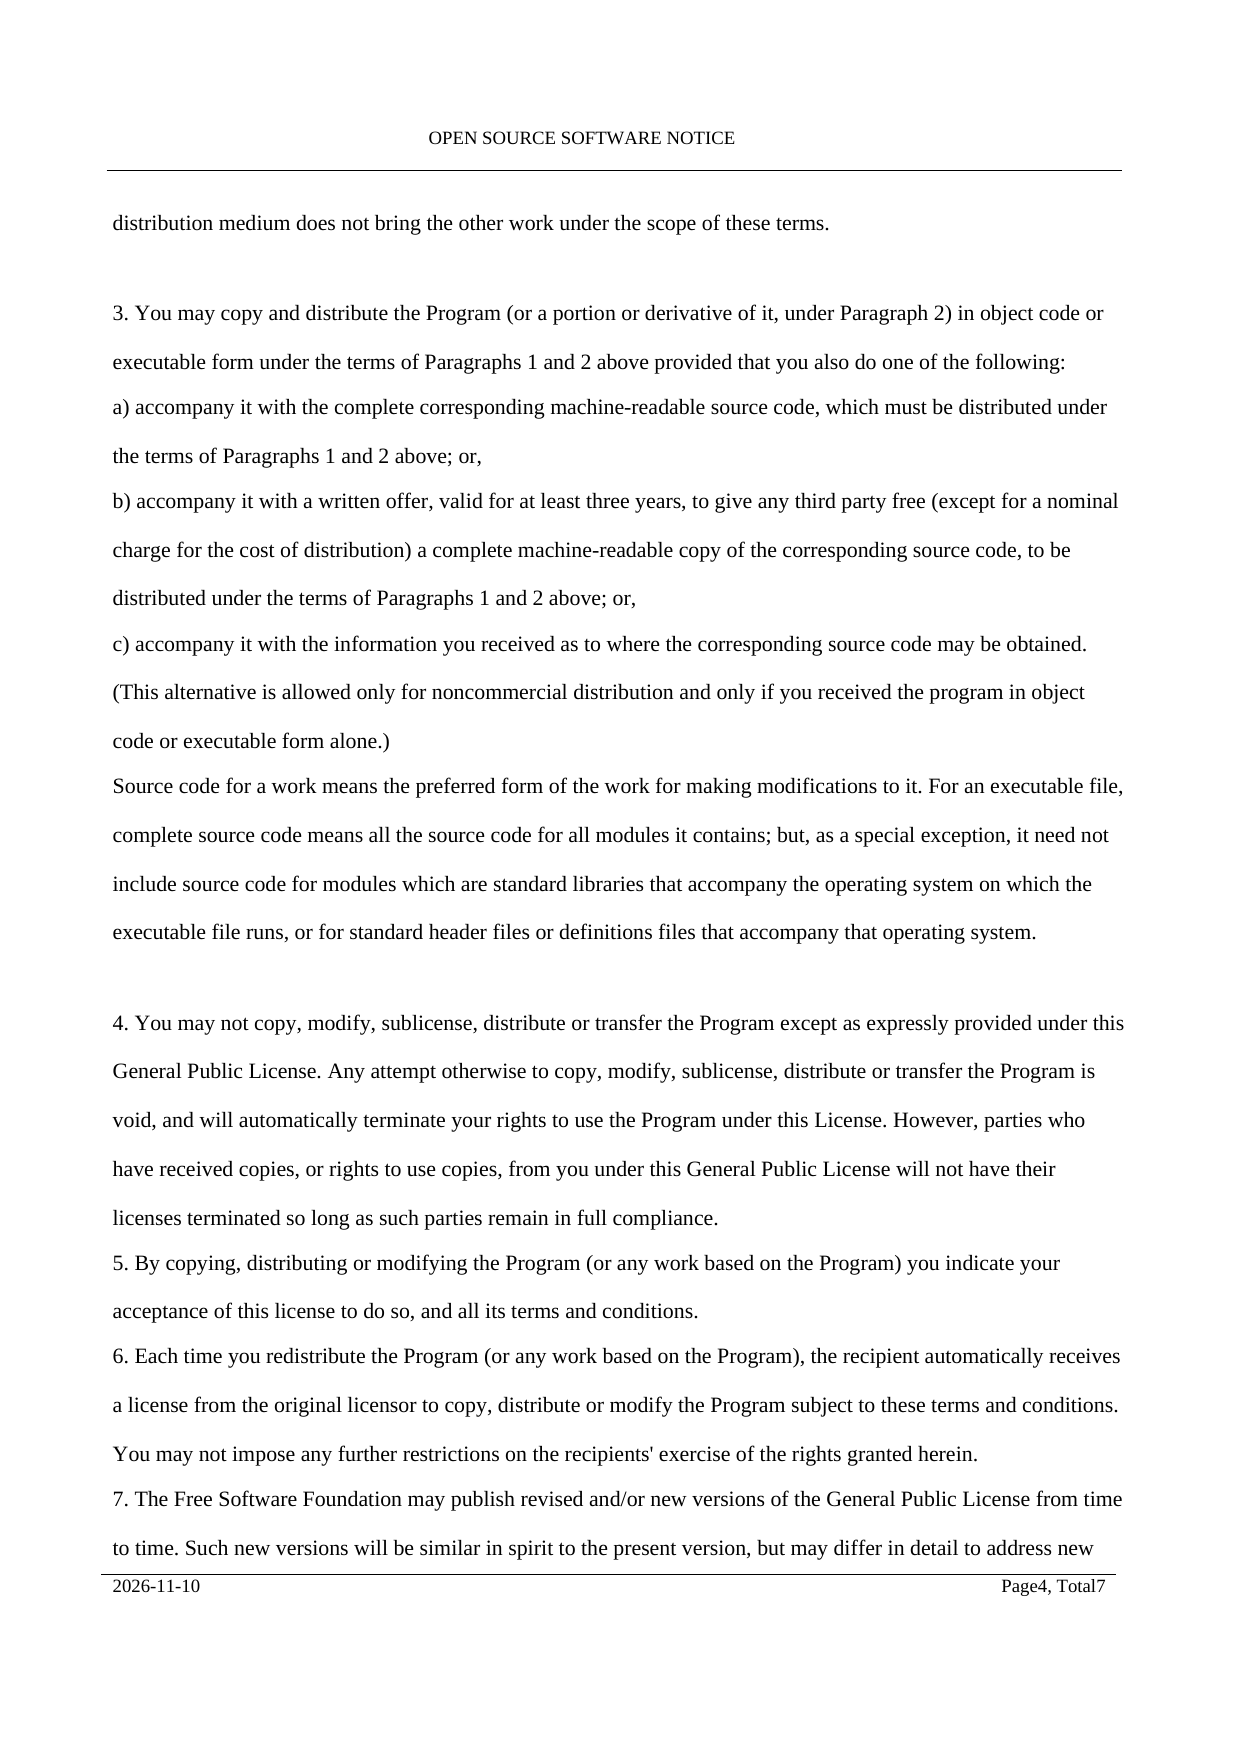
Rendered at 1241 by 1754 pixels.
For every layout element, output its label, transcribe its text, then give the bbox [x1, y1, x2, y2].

text a) accompany it with the complete corresponding machine-readable source code, which must be distributed under the terms of Paragraphs 1 and 2 above; or, [112, 390, 1128, 472]
text c) accompany it with the information you received as to where the corresponding source code may be obtained. (This alternative is allowed only for noncommercial distribution and only if you received the program in object code or executable form alone.) [112, 627, 1128, 757]
text 3. You may copy and distribute the Program (or a portion or derivative of it, under Paragraph 2) in object code or executable form under the terms of Paragraphs 1 and 2 above provided that you also do one of the following: [112, 297, 1128, 378]
text 5. By copying, distributing or modifying the Program (or any work based on the Program) you indicate your acceptance of this license to do so, and all its terms and conditions. [112, 1246, 1128, 1327]
text Source code for a work means the preferred form of the work for making modifications to it. For an executable file, complete source code means all the source code for all modules it contains; but, as a special exception, it need not include source code for modules which are standard libraries that accompany the operating system on which the executable file runs, or for standard header files or definitions files that accompany that operating system. [112, 769, 1128, 948]
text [112, 206, 1128, 239]
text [112, 1482, 1128, 1564]
text 4. You may not copy, modify, sublicense, distribute or transfer the Program except as expressly provided under this General Public License. Any attempt otherwise to copy, modify, sublicense, distribute or transfer the Program is void, and will automatically terminate your rights to use the Program under this License. However, parties who have received copies, or rights to use copies, from you under this General Public License will not have their licenses terminated so long as such parties remain in full compliance. [112, 1006, 1128, 1233]
text b) accompany it with a written offer, valid for at least three years, to give any third party free (except for a nominal charge for the cost of distribution) a complete machine-readable copy of the corresponding source code, to be distributed under the terms of Paragraphs 1 and 2 above; or, [112, 484, 1128, 614]
text 6. Each time you redistribute the Program (or any work based on the Program), the recipient automatically receives a license from the original licensor to copy, distribute or modify the Program subject to these terms and conditions. You may not impose any further restrictions on the recipients' exercise of the rights granted herein. [112, 1340, 1128, 1470]
